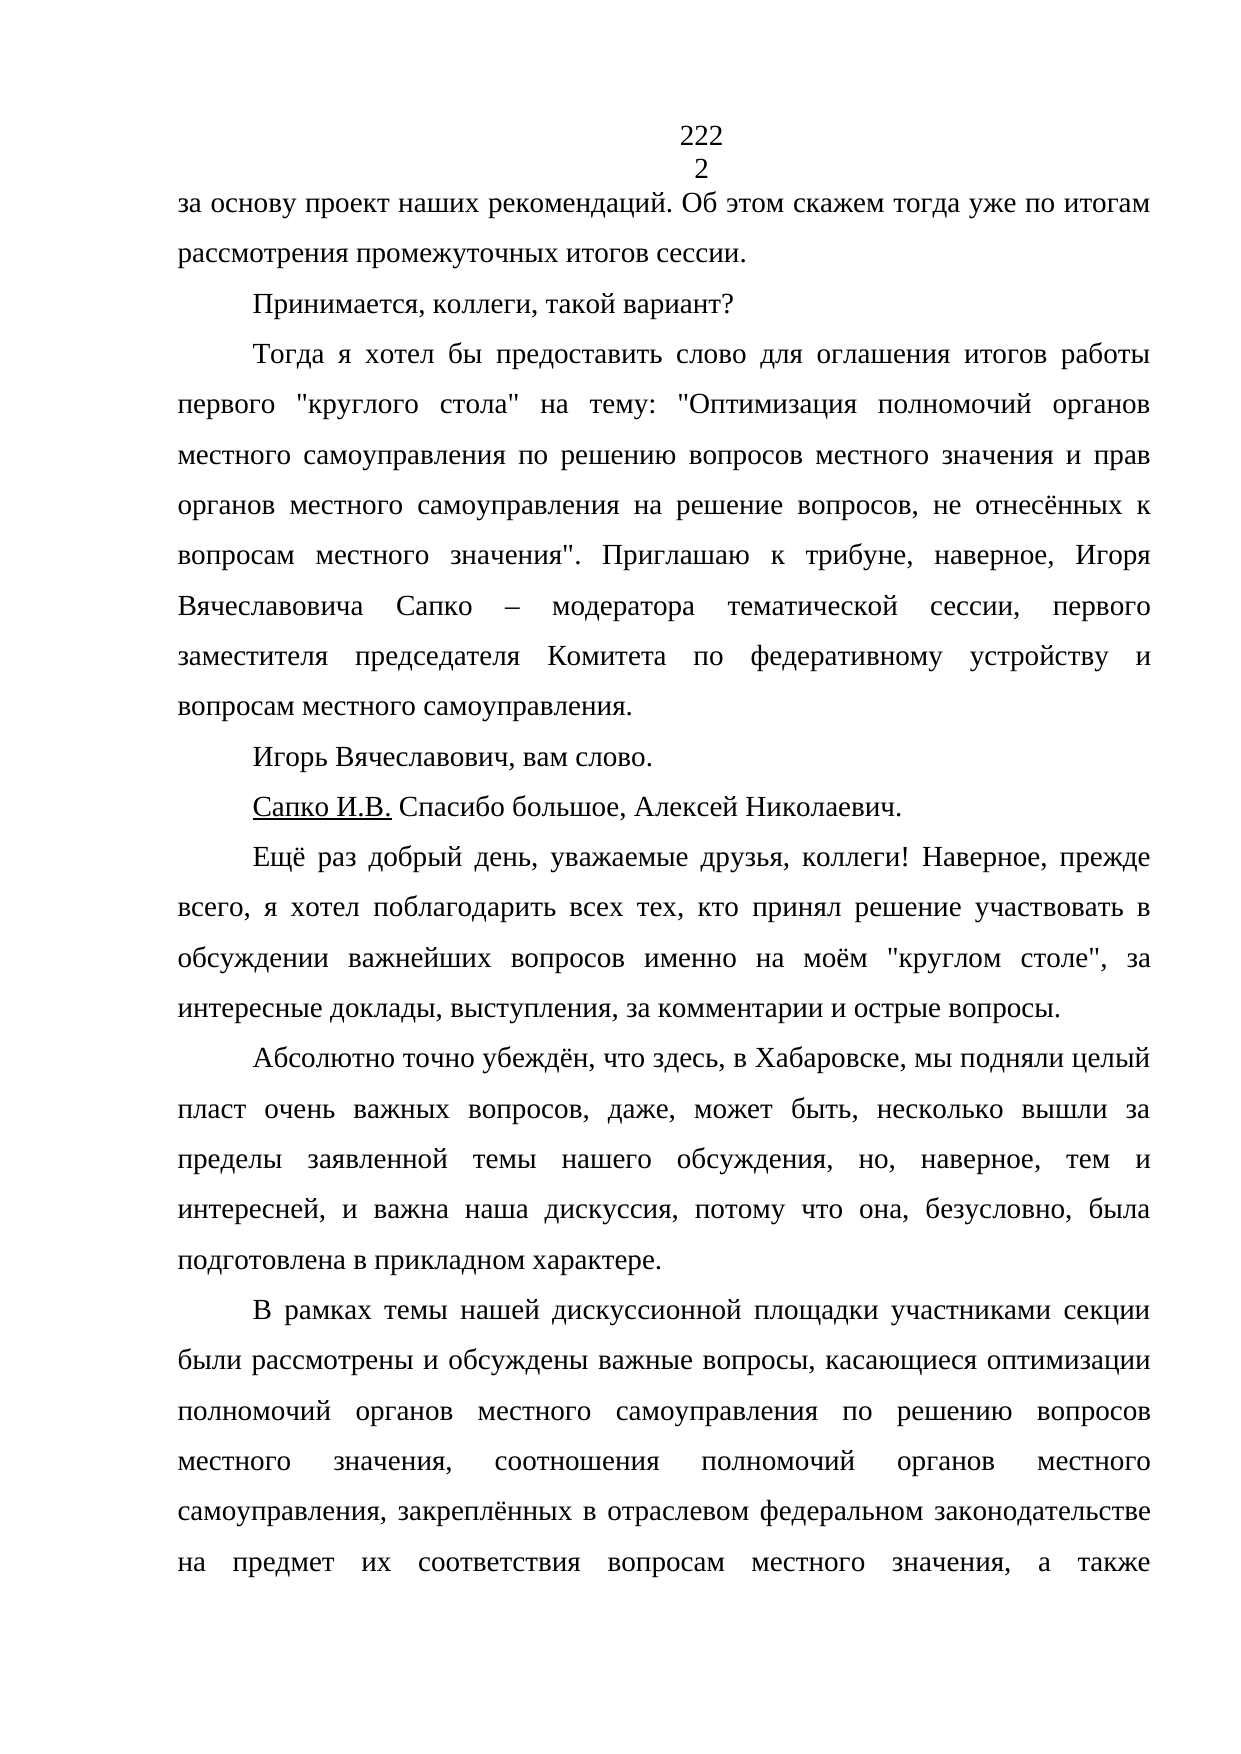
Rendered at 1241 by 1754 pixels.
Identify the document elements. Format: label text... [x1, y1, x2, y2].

text Игорь Вячеславович, вам слово. [177, 739, 1152, 772]
text Принимается, коллеги, такой вариант? [177, 286, 1152, 319]
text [177, 185, 1152, 269]
text Сапко И.В. Спасибо большое, Алексей Николаевич. [177, 789, 1152, 822]
text Абсолютно точно убеждён, что здесь, в Хабаровске, мы подняли целый пласт очень важных вопросов, даже, может быть, несколько вышли за пределы заявленной темы нашего обсуждения, но, наверное, тем и интересней, и важна наша дискуссия, потому что она, безусловно, была подготовлена в прикладном характере. [177, 1041, 1152, 1275]
text Ещё раз добрый день, уважаемые друзья, коллеги! Наверное, прежде всего, я хотел поблагодарить всех тех, кто принял решение участвовать в обсуждении важнейших вопросов именно на моём "круглом столе", за интересные доклады, выступления, за комментарии и острые вопросы. [177, 839, 1152, 1024]
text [177, 1292, 1152, 1577]
text Тогда я хотел бы предоставить слово для оглашения итогов работы первого "круглого стола" на тему: "Оптимизация полномочий органов местного самоуправления по решению вопросов местного значения и прав органов местного самоуправления на решение вопросов, не отнесённых к вопросам местного значения". Приглашаю к трибуне, наверное, Игоря Вячеславовича Сапко – модератора тематической сессии, первого заместителя председателя Комитета по федеративному устройству и вопросам местного самоуправления. [177, 336, 1152, 722]
